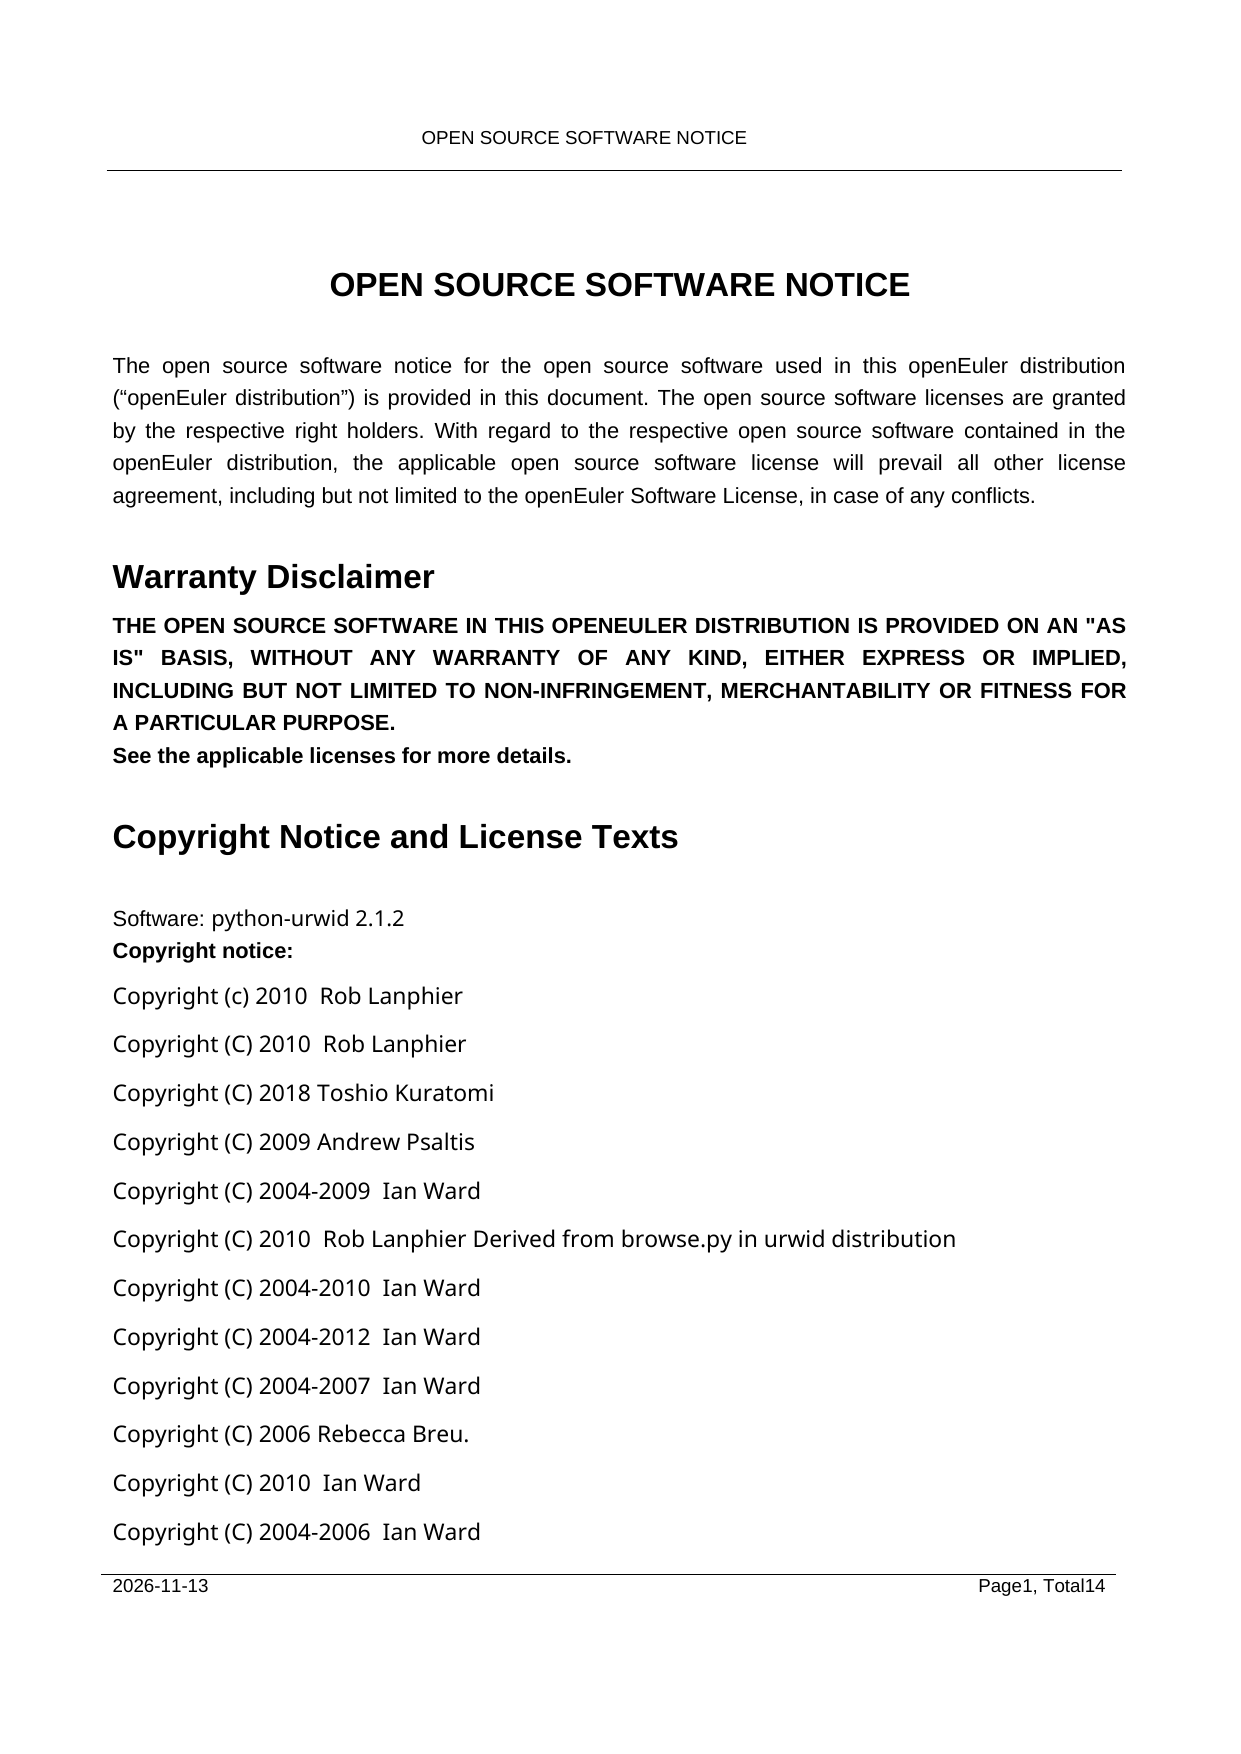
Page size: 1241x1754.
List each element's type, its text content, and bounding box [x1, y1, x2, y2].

text OPEN SOURCE SOFTWARE NOTICE [112, 251, 1128, 316]
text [112, 979, 1128, 1548]
text Copyright notice: [112, 934, 1128, 966]
text Software: python-urwid 2.1.2 [112, 901, 1128, 934]
text The open source software notice for the open source software used in this openEuler distribution (“openEuler distribution”) is provided in this document. The open source software licenses are granted by the respective right holders. With regard to the respective open source software contained in the openEuler distribution, the applicable open source software license will prevail all other license agreement, including but not limited to the openEuler Software License, in case of any conflicts. [112, 349, 1128, 511]
text Warranty Disclaimer [112, 544, 1128, 609]
text THE OPEN SOURCE SOFTWARE IN THIS OPENEULER DISTRIBUTION IS PROVIDED ON AN "AS IS" BASIS, WITHOUT ANY WARRANTY OF ANY KIND, EITHER EXPRESS OR IMPLIED, INCLUDING BUT NOT LIMITED TO NON-INFRINGEMENT, MERCHANTABILITY OR FITNESS FOR A PARTICULAR PURPOSE. See the applicable licenses for more details. [112, 609, 1128, 771]
text Copyright Notice and License Texts [112, 804, 1128, 869]
